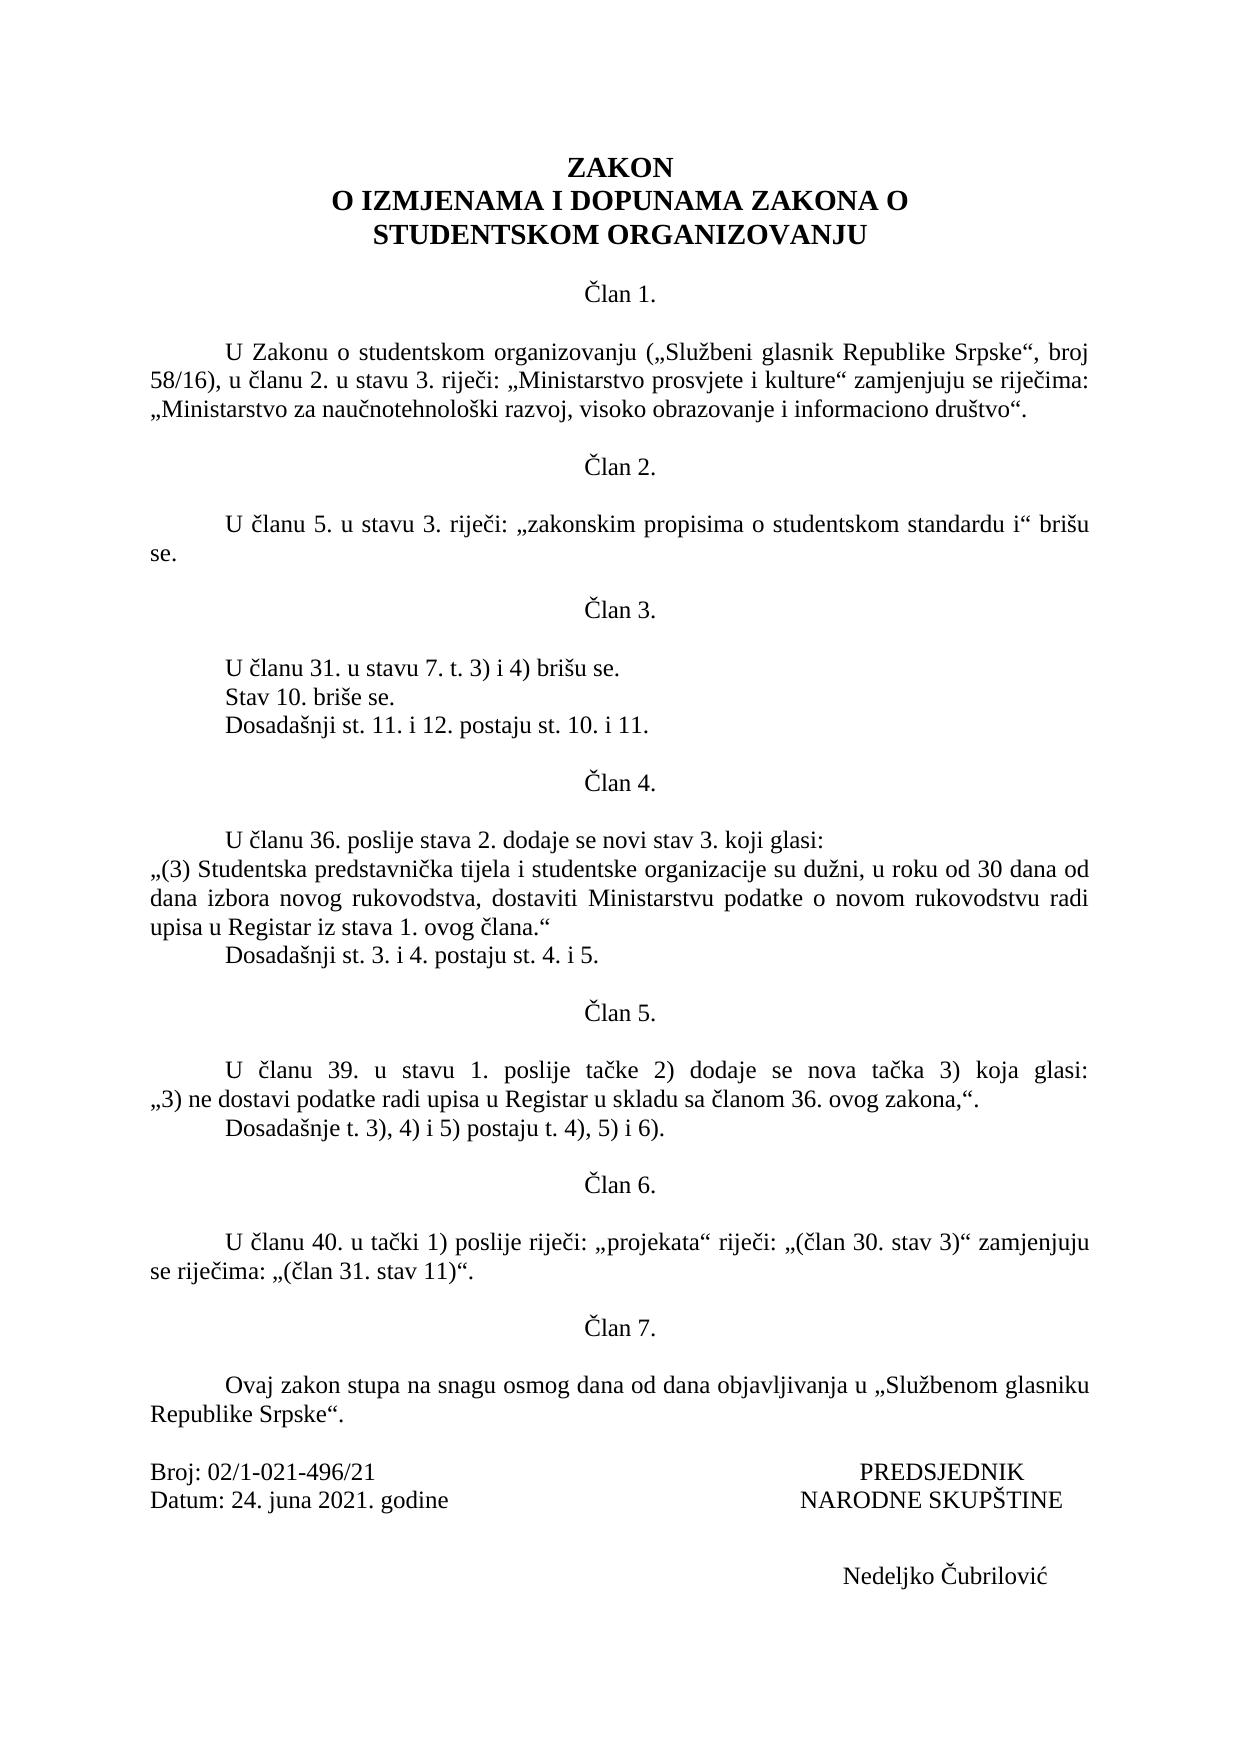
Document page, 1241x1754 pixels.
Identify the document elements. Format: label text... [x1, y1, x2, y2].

text Član 2. [150, 452, 1090, 481]
text U članu 40. u tački 1) poslije riječi: „projekata“ riječi: „(član 30. stav 3)“ zamjenjuju se riječima: „(član 31. stav 11)“. [150, 1227, 1090, 1285]
text U članu 5. u stavu 3. riječi: „zakonskim propisima o studentskom standardu i“ brišu se. [150, 509, 1090, 567]
text Dosadašnji st. 11. i 12. postaju st. 10. i 11. [150, 711, 1090, 739]
text Dosadašnje t. 3), 4) i 5) postaju t. 4), 5) i 6). [150, 1113, 1090, 1142]
text Datum: 24. juna 2021. godine NARODNE SKUPŠTINE [150, 1485, 1090, 1514]
text Ovaj zakon stupa na snagu osmog dana od dana objavljivanja u „Službenom glasniku Republike Srpske“. [150, 1370, 1090, 1428]
text Član 4. [150, 768, 1090, 797]
text Stav 10. briše se. [150, 682, 1090, 711]
text O IZMJENAMA I DOPUNAMA ZAKONA O [150, 183, 1090, 217]
text Nedeljko Čubrilović [150, 1561, 1090, 1590]
text U članu 36. poslije stava 2. dodaje se novi stav 3. koji glasi: [150, 826, 1090, 854]
text U članu 31. u stavu 7. t. 3) i 4) brišu se. [150, 653, 1090, 682]
text Član 5. [150, 998, 1090, 1027]
text U Zakonu o studentskom organizovanju („Službeni glasnik Republike Srpske“, broj 58/16), u članu 2. u stavu 3. riječi: „Ministarstvo prosvjete i kulture“ zamjenjuju se riječima: „Ministarstvo za naučnotehnološki razvoj, visoko obrazovanje i informaciono društvo“. [150, 337, 1090, 423]
text Član 7. [150, 1313, 1090, 1342]
text Član 3. [150, 596, 1090, 624]
text STUDENTSKOM ORGANIZOVANJU [150, 217, 1090, 251]
text ZAKON [150, 150, 1090, 183]
text „(3) Studentska predstavnička tijela i studentske organizacije su dužni, u roku od 30 dana od dana izbora novog rukovodstva, dostaviti Ministarstvu podatke o novom rukovodstvu radi upisa u Registar iz stava 1. ovog člana.“ [150, 854, 1090, 941]
text U članu 39. u stavu 1. poslije tačke 2) dodaje se nova tačka 3) koja glasi: „3) ne dostavi podatke radi upisa u Registar u skladu sa članom 36. ovog zakona,“. [150, 1056, 1090, 1113]
text Član 1. [150, 279, 1090, 308]
text Dosadašnji st. 3. i 4. postaju st. 4. i 5. [150, 941, 1090, 969]
text Broj: 02/1-021-496/21 PREDSJEDNIK [150, 1457, 1090, 1485]
text Član 6. [150, 1170, 1090, 1199]
